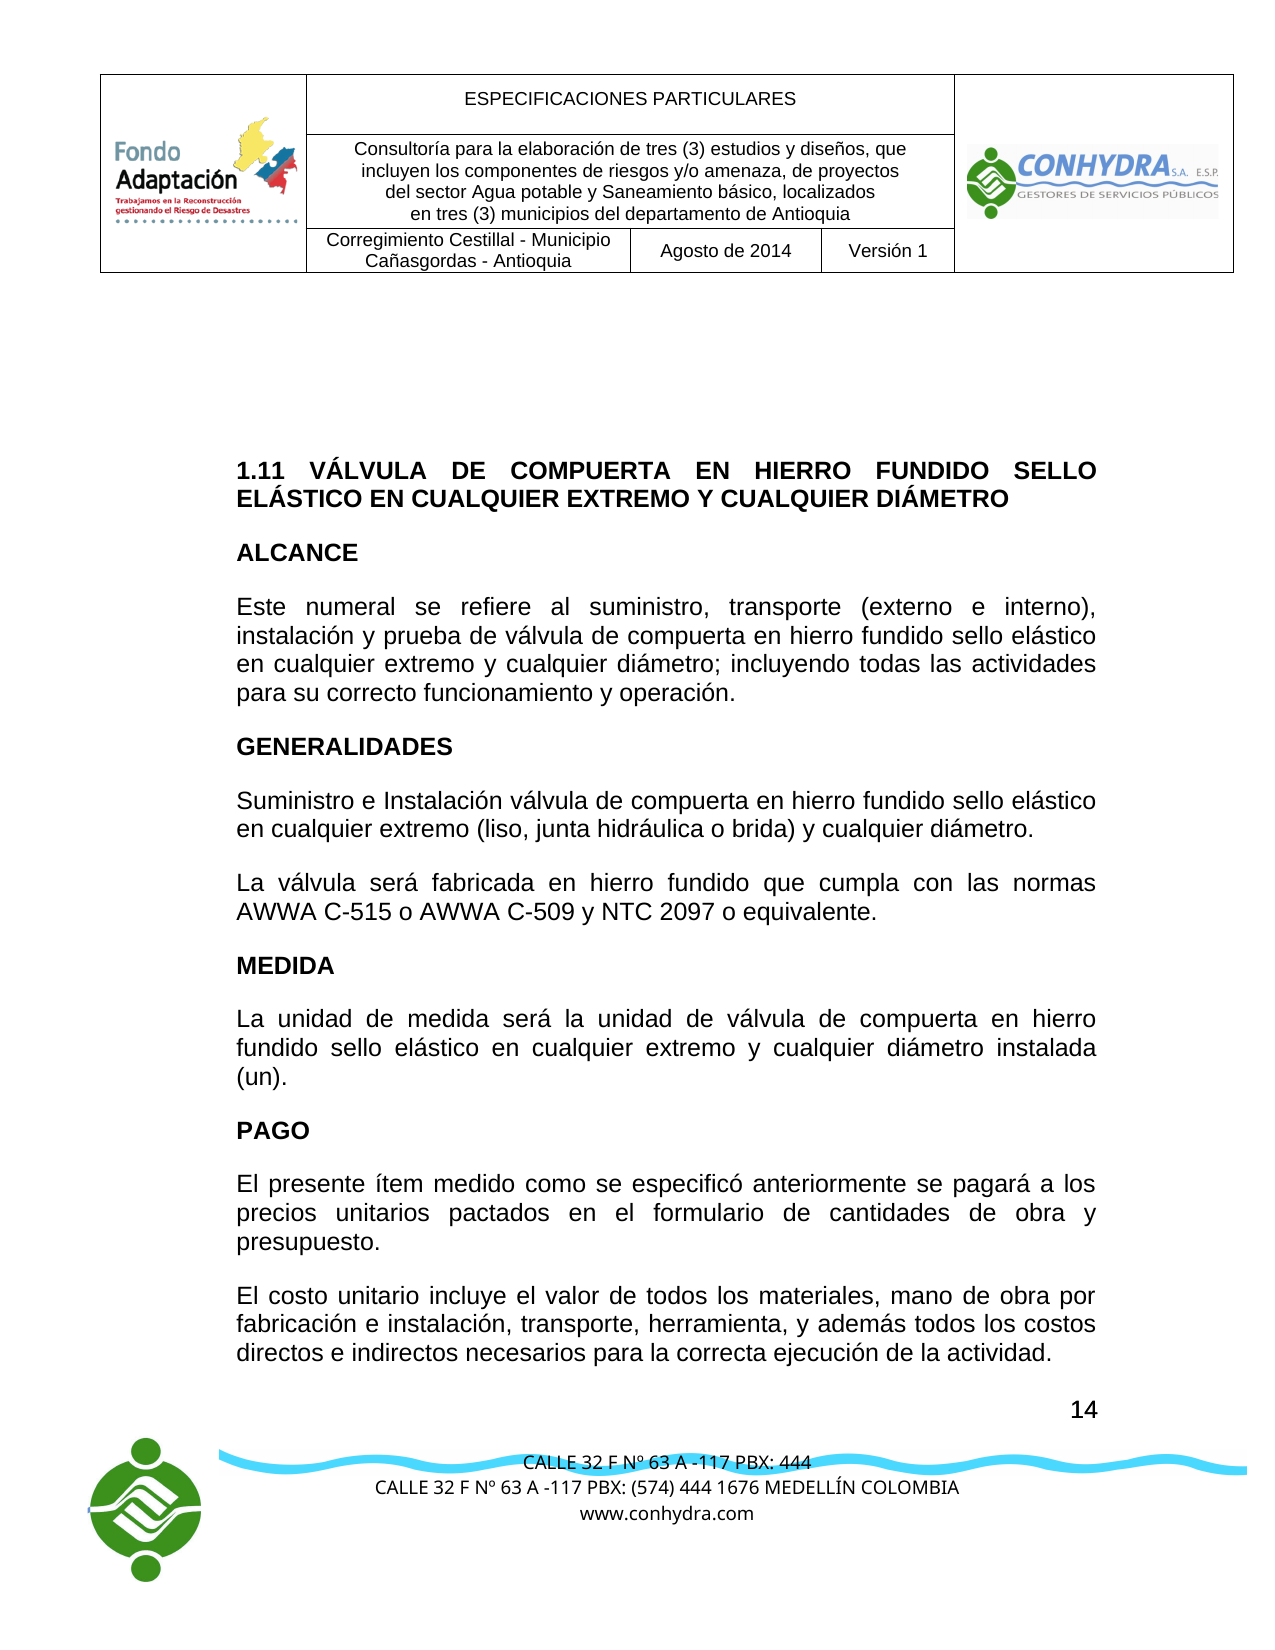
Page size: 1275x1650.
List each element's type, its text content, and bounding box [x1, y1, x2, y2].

text GENERALIDADES [236, 732, 1098, 761]
text La válvula será fabricada en hierro fundido que cumpla con las normas AWWA C-515 o AWWA C-509 y NTC 2097 o equivalente. [236, 868, 1098, 926]
subtitle 1.11 VÁLVULA DE COMPUERTA EN HIERRO FUNDIDO SELLO ELÁSTICO EN CUALQUIER EXTREMO Y CUALQUIER DIÁMETRO [236, 456, 1098, 513]
text El presente ítem medido como se especificó anteriormente se pagará a los precios unitarios pactados en el formulario de cantidades de obra y presupuesto. [236, 1169, 1098, 1256]
text MEDIDA [236, 951, 1098, 979]
text PAGO [236, 1116, 1098, 1144]
text El costo unitario incluye el valor de todos los materiales, mano de obra por fabricación e instalación, transporte, herramienta, y además todos los costos directos e indirectos necesarios para la correcta ejecución de la actividad. [236, 1281, 1098, 1367]
picture [218, 1449, 1247, 1476]
text La unidad de medida será la unidad de válvula de compuerta en hierro fundido sello elástico en cualquier extremo y cualquier diámetro instalada (un). [236, 1004, 1098, 1091]
text Este numeral se refiere al suministro, transporte (externo e interno), instalación y prueba de válvula de compuerta en hierro fundido sello elástico en cualquier extremo y cualquier diámetro; incluyendo todas las actividades para su correcto funcionamiento y operación. [236, 592, 1098, 707]
picture [115, 111, 298, 224]
text ALCANCE [236, 538, 1098, 567]
text Suministro e Instalación válvula de compuerta en hierro fundido sello elástico en cualquier extremo (liso, junta hidráulica o brida) y cualquier diámetro. [236, 786, 1098, 843]
picture [967, 144, 1219, 219]
picture [87, 1432, 201, 1582]
